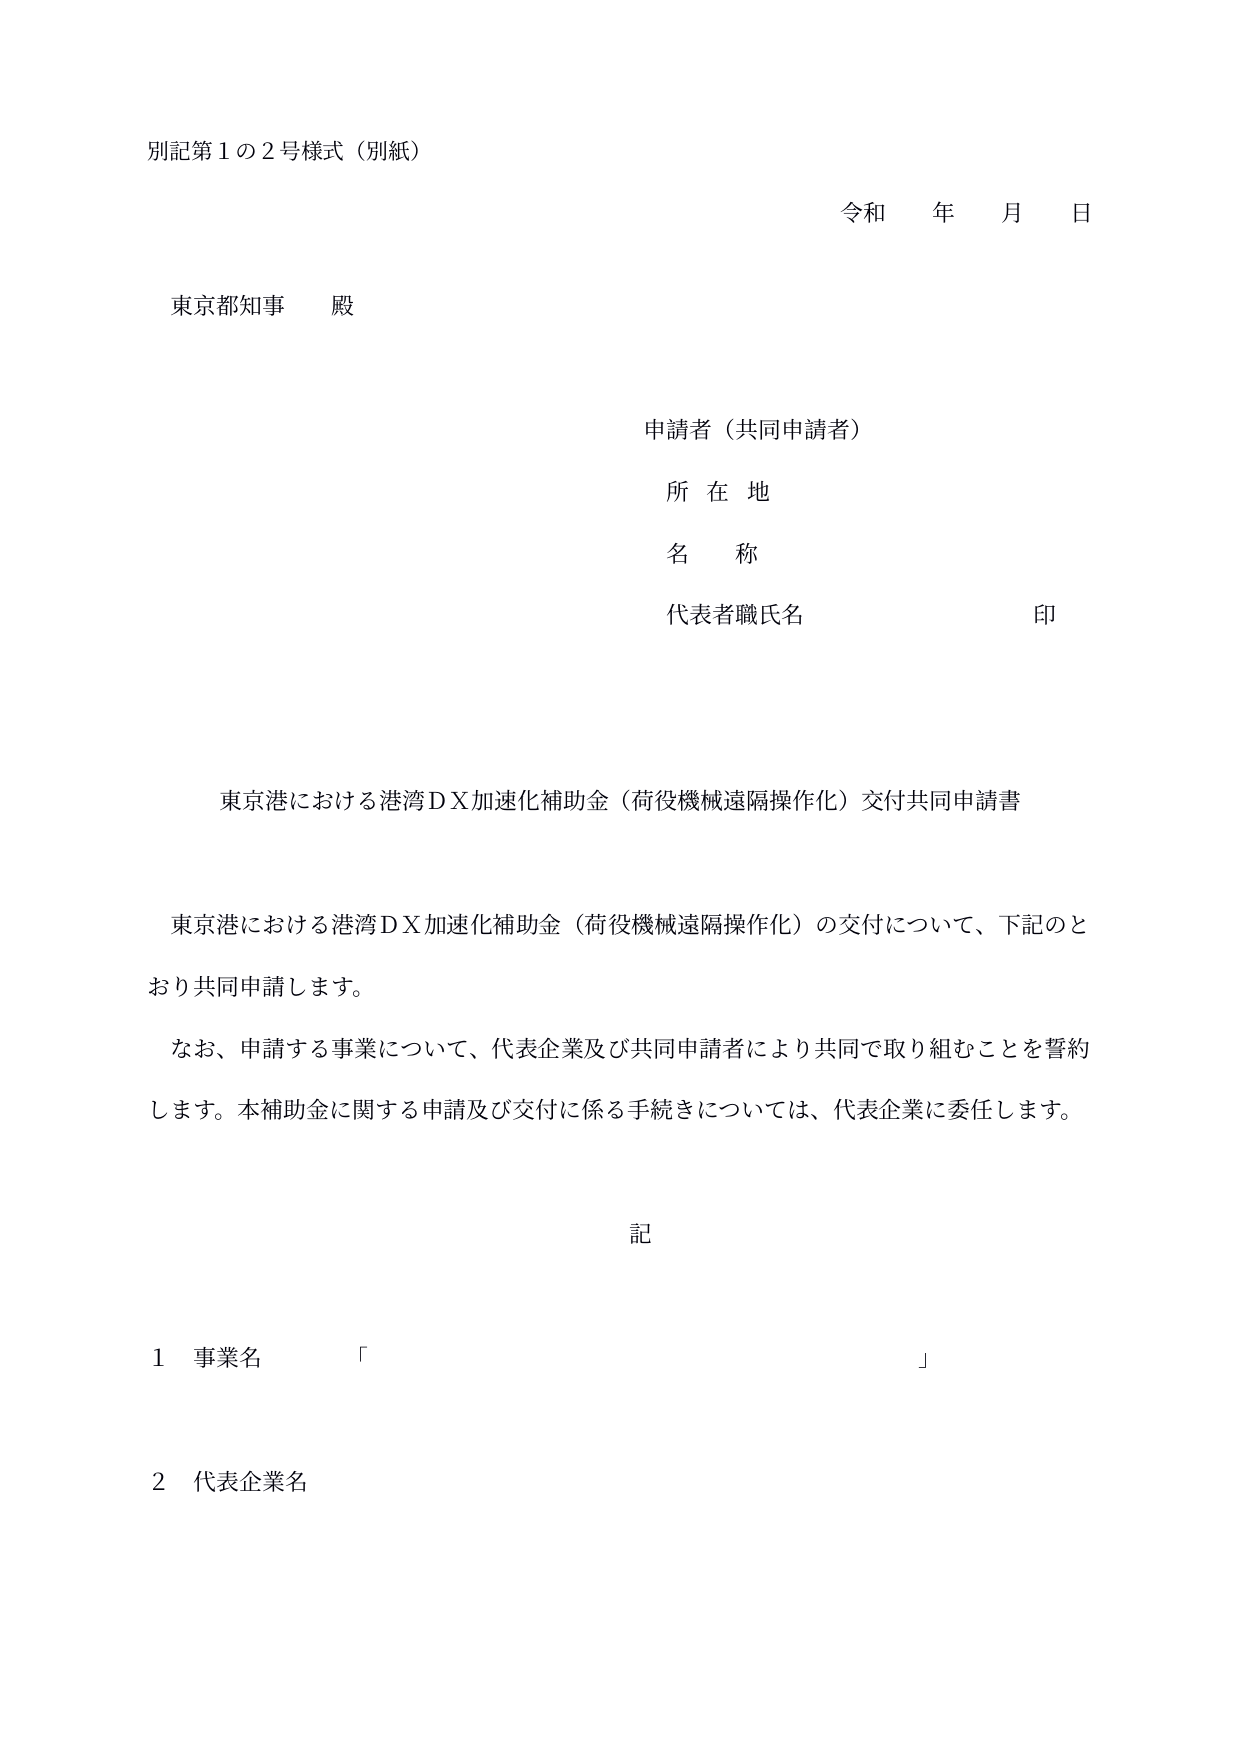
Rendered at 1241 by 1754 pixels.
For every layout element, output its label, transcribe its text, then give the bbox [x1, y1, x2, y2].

text なお、申請する事業について、代表企業及び共同申請者により共同で取り組むことを誓約します。本補助金に関する申請及び交付に係る手続きについては、代表企業に委任します。 [148, 1016, 1092, 1140]
text 名称 [148, 521, 1092, 583]
text 別記第１の２号様式（別紙） [148, 119, 1092, 181]
text 所在地 [148, 459, 1092, 521]
text ２ 代表企業名 [148, 1449, 1092, 1511]
text 申請者（共同申請者） [148, 397, 1092, 459]
text 記 [148, 1202, 1092, 1264]
text １ 事業名 「 」 [148, 1326, 1092, 1387]
text 東京都知事 殿 [148, 274, 1092, 336]
text 東京港における港湾ＤＸ加速化補助金（荷役機械遠隔操作化）の交付について、下記のとおり共同申請します。 [148, 892, 1092, 1016]
text 代表者職氏名 印 [148, 583, 1092, 645]
text 東京港における港湾ＤＸ加速化補助金（荷役機械遠隔操作化）交付共同申請書 [148, 769, 1092, 831]
text 令和 年 月 日 [148, 181, 1092, 243]
